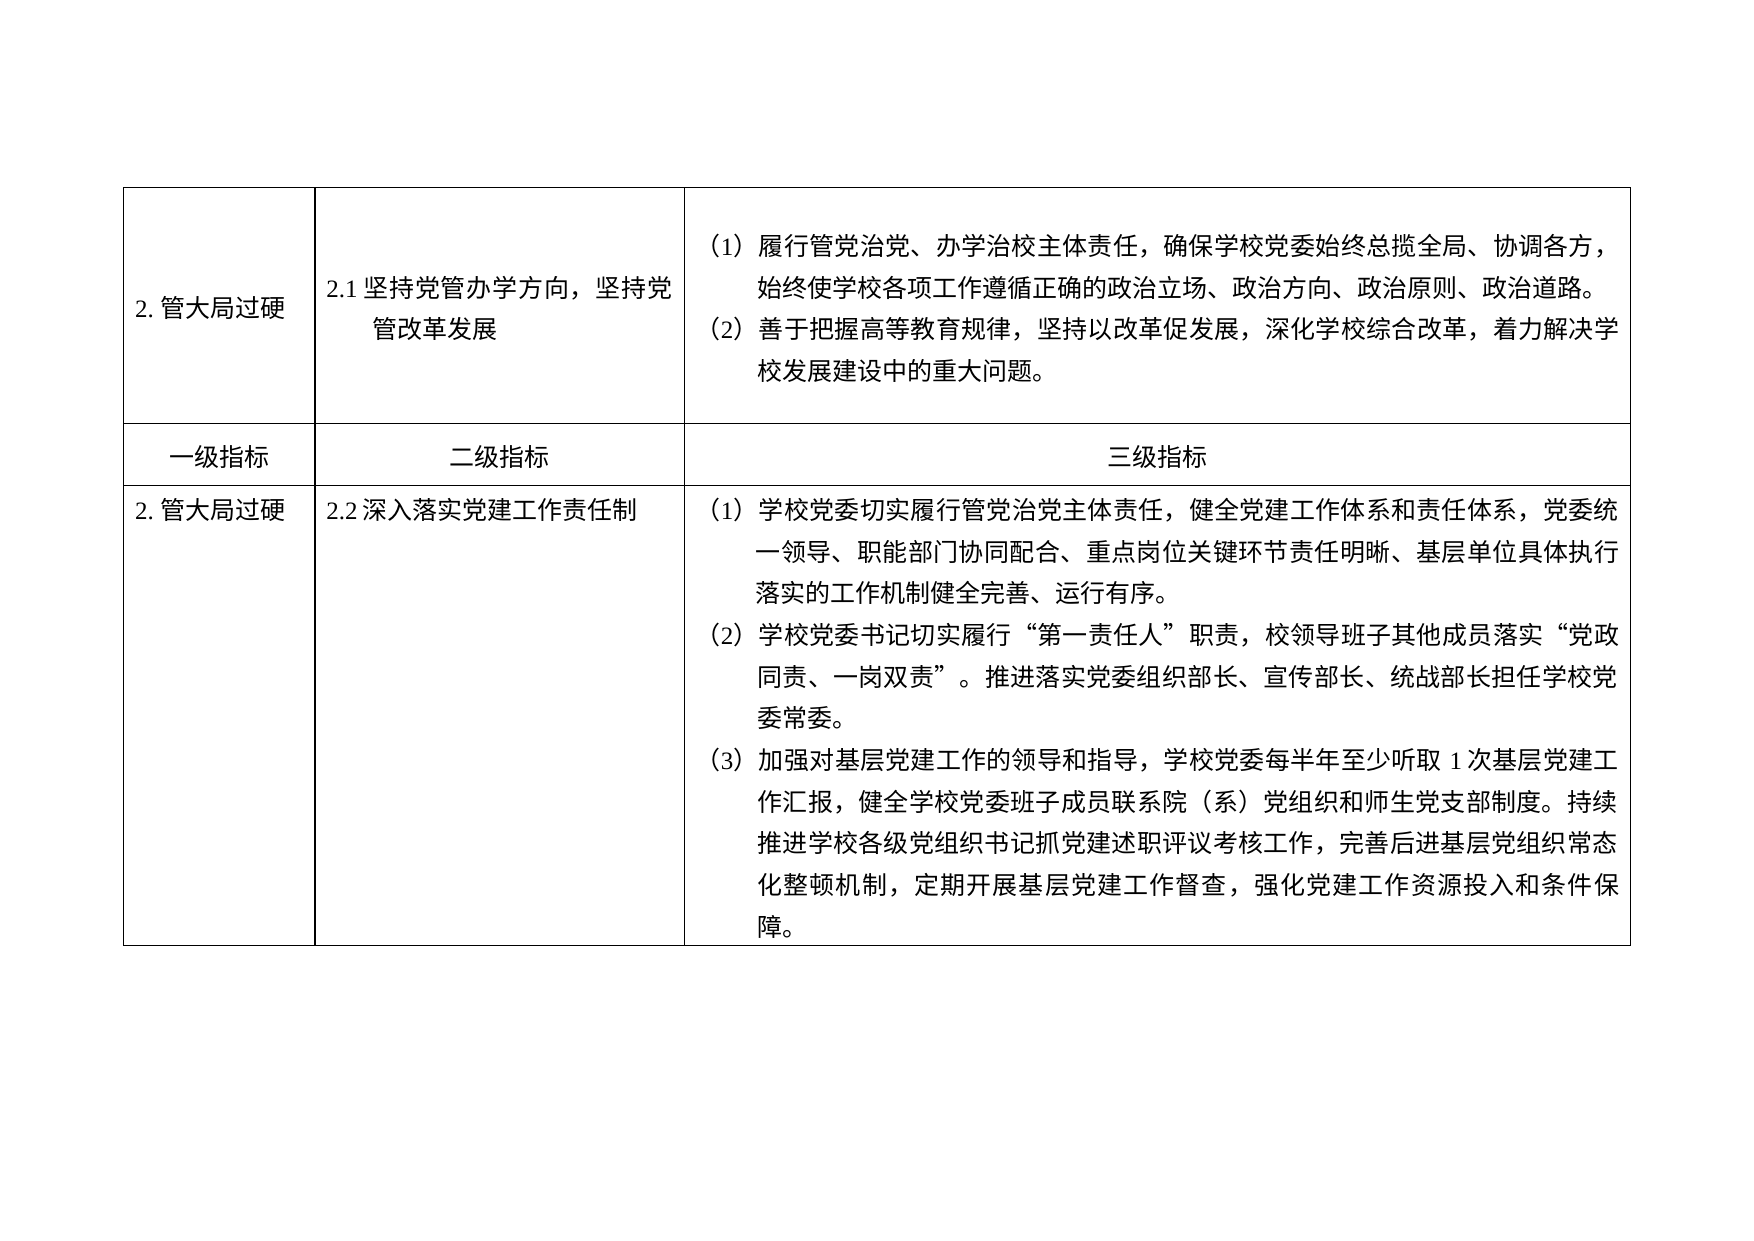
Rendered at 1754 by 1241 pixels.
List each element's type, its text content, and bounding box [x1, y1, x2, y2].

table_cell （1）履行管党治党、办学治校主体责任，确保学校党委始终总揽全局、协调各方，始终使学校各项工作遵循正确的政治立场、政治方向、政治原则、政治道路。 （2）善于把握高等教育规律，坚持以改革促发展，深化学校综合改革，着力解决学校发展建设中的重大问题。 [685, 188, 1630, 422]
table_cell 2.2深入落实党建工作责任制 [316, 486, 684, 944]
table_cell （1）学校党委切实履行管党治党主体责任，健全党建工作体系和责任体系，党委统一领导、职能部门协同配合、重点岗位关键环节责任明晰、基层单位具体执行落实的工作机制健全完善、运行有序。 （2）学校党委书记切实履行“第一责任人”职责，校领导班子其他成员落实“党政同责、一岗双责”。推进落实党委组织部长、宣传部长、统战部长担任学校党委常委。 （3）加强对基层党建工作的领导和指导，学校党委每半年至少听取1次基层党建工作汇报，健全学校党委班子成员联系院（系）党组织和师生党支部制度。持续推进学校各级党组织书记抓党建述职评议考核工作，完善后进基层党组织常态化整顿机制，定期开展基层党建工作督查，强化党建工作资源投入和条件保障。 [685, 486, 1630, 944]
table_cell 三级指标 [685, 424, 1630, 485]
table_cell 2. 管大局过硬 [124, 486, 314, 944]
table_cell 一级指标 [124, 424, 314, 485]
table_cell 二级指标 [316, 424, 684, 485]
table_cell 2. 管大局过硬 [124, 188, 314, 422]
table_cell 2.1坚持党管办学方向，坚持党管改革发展 [316, 188, 684, 422]
